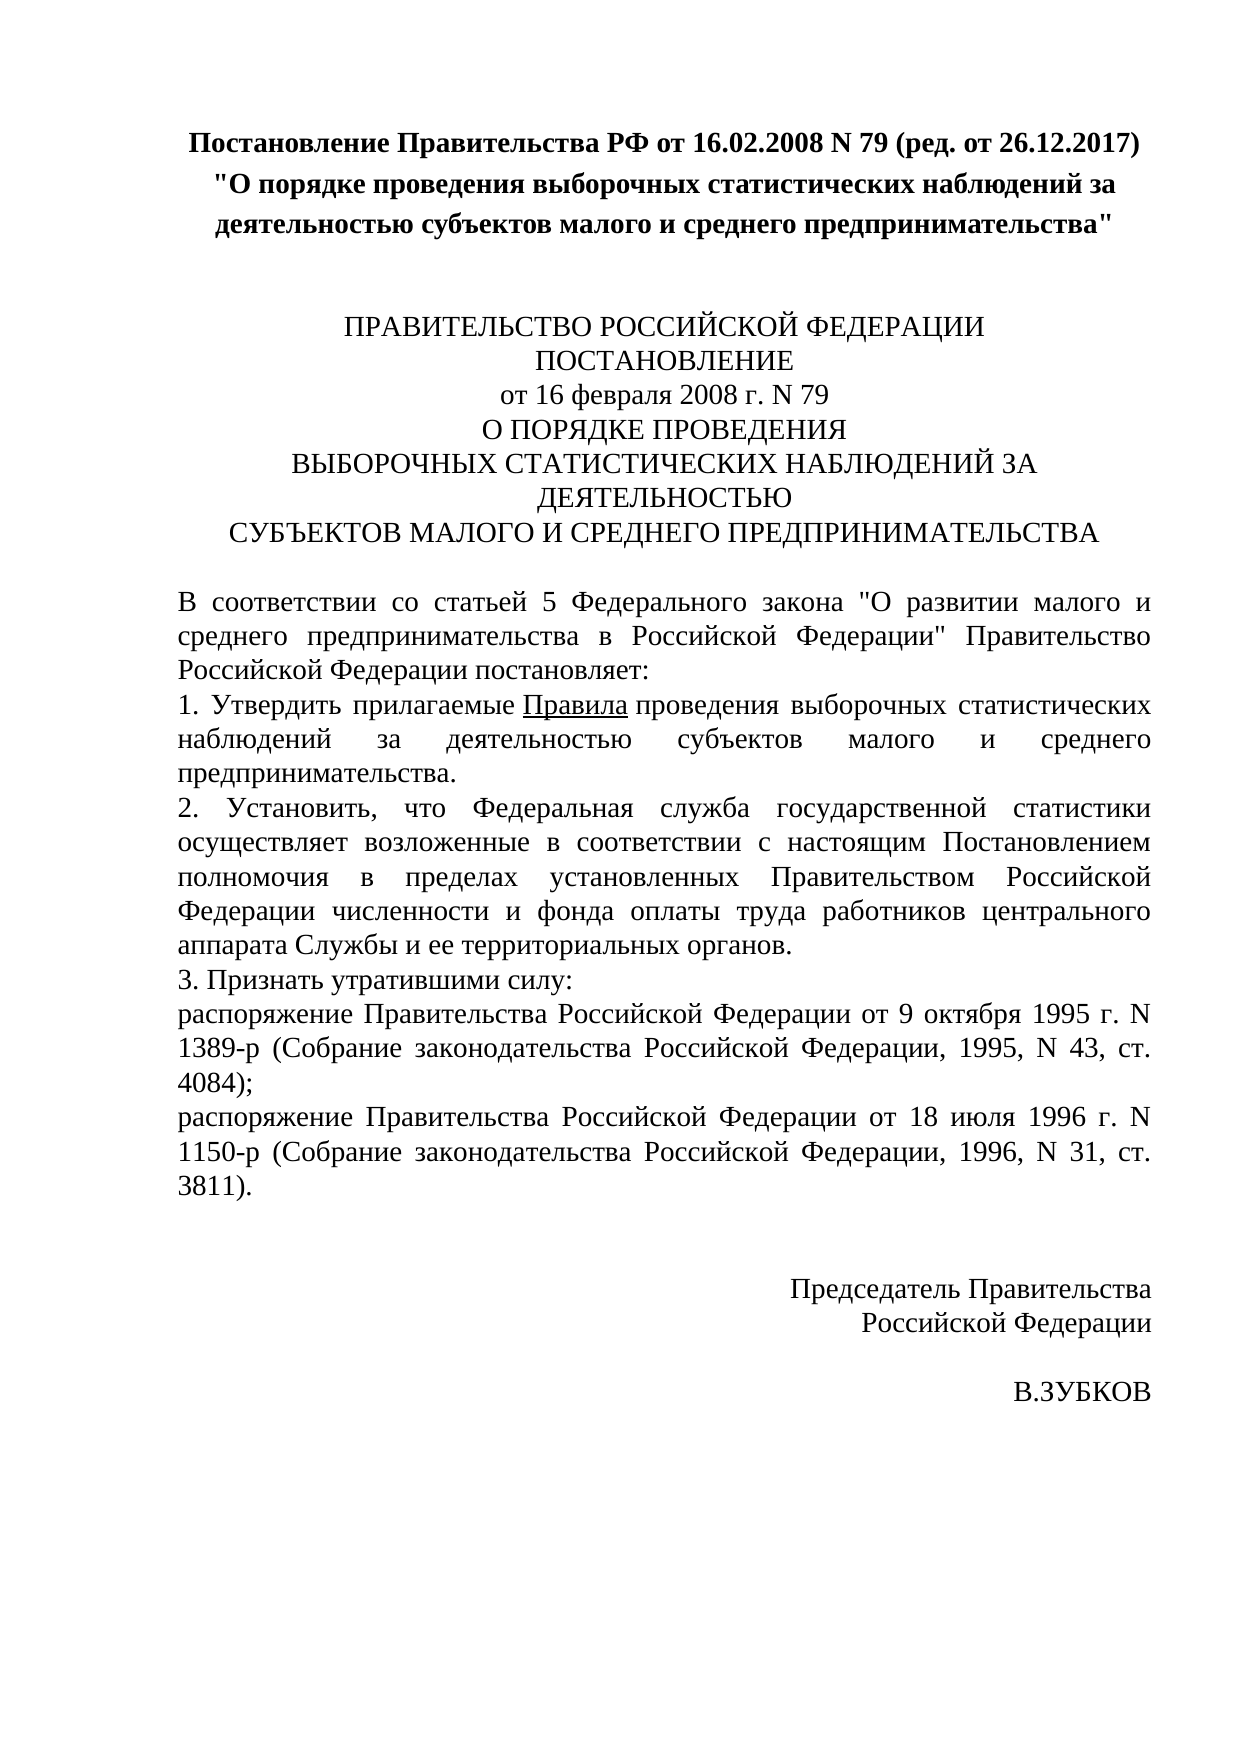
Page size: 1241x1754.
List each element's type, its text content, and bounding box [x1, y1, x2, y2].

text 1. Утвердить прилагаемые Правила проведения выборочных статистических наблюдений за деятельностью субъектов малого и среднего предпринимательства. [177, 686, 1152, 789]
text распоряжение Правительства Российской Федерации от 18 июля 1996 г. N 1150-р (Собрание законодательства Российской Федерации, 1996, N 31, ст. 3811). [177, 1098, 1152, 1202]
text В соответствии со статьей 5 Федерального закона "О развитии малого и среднего предпринимательства в Российской Федерации" Правительство Российской Федерации постановляет: [177, 583, 1152, 686]
text ПОСТАНОВЛЕНИЕ [177, 342, 1152, 377]
text Российской Федерации [177, 1305, 1152, 1339]
text ВЫБОРОЧНЫХ СТАТИСТИЧЕСКИХ НАБЛЮДЕНИЙ ЗА ДЕЯТЕЛЬНОСТЬЮ [177, 445, 1152, 514]
text от 16 февраля 2008 г. N 79 [177, 377, 1152, 411]
text В.ЗУБКОВ [177, 1373, 1152, 1408]
text ПРАВИТЕЛЬСТВО РОССИЙСКОЙ ФЕДЕРАЦИИ [177, 308, 1152, 342]
text 3. Признать утратившими силу: [177, 961, 1152, 995]
text Председатель Правительства [177, 1270, 1152, 1305]
text Постановление Правительства РФ от 16.02.2008 N 79 (ред. от 26.12.2017) "О порядке проведения выборочных статистических наблюдений за деятельностью субъектов малого и среднего предпринимательства" [177, 118, 1152, 240]
text распоряжение Правительства Российской Федерации от 9 октября 1995 г. N 1389-р (Собрание законодательства Российской Федерации, 1995, N 43, ст. 4084); [177, 995, 1152, 1098]
text СУБЪЕКТОВ МАЛОГО И СРЕДНЕГО ПРЕДПРИНИМАТЕЛЬСТВА [177, 514, 1152, 548]
text О ПОРЯДКЕ ПРОВЕДЕНИЯ [177, 411, 1152, 445]
text 2. Установить, что Федеральная служба государственной статистики осуществляет возложенные в соответствии с настоящим Постановлением полномочия в пределах установленных Правительством Российской Федерации численности и фонда оплаты труда работников центрального аппарата Службы и ее территориальных органов. [177, 789, 1152, 961]
